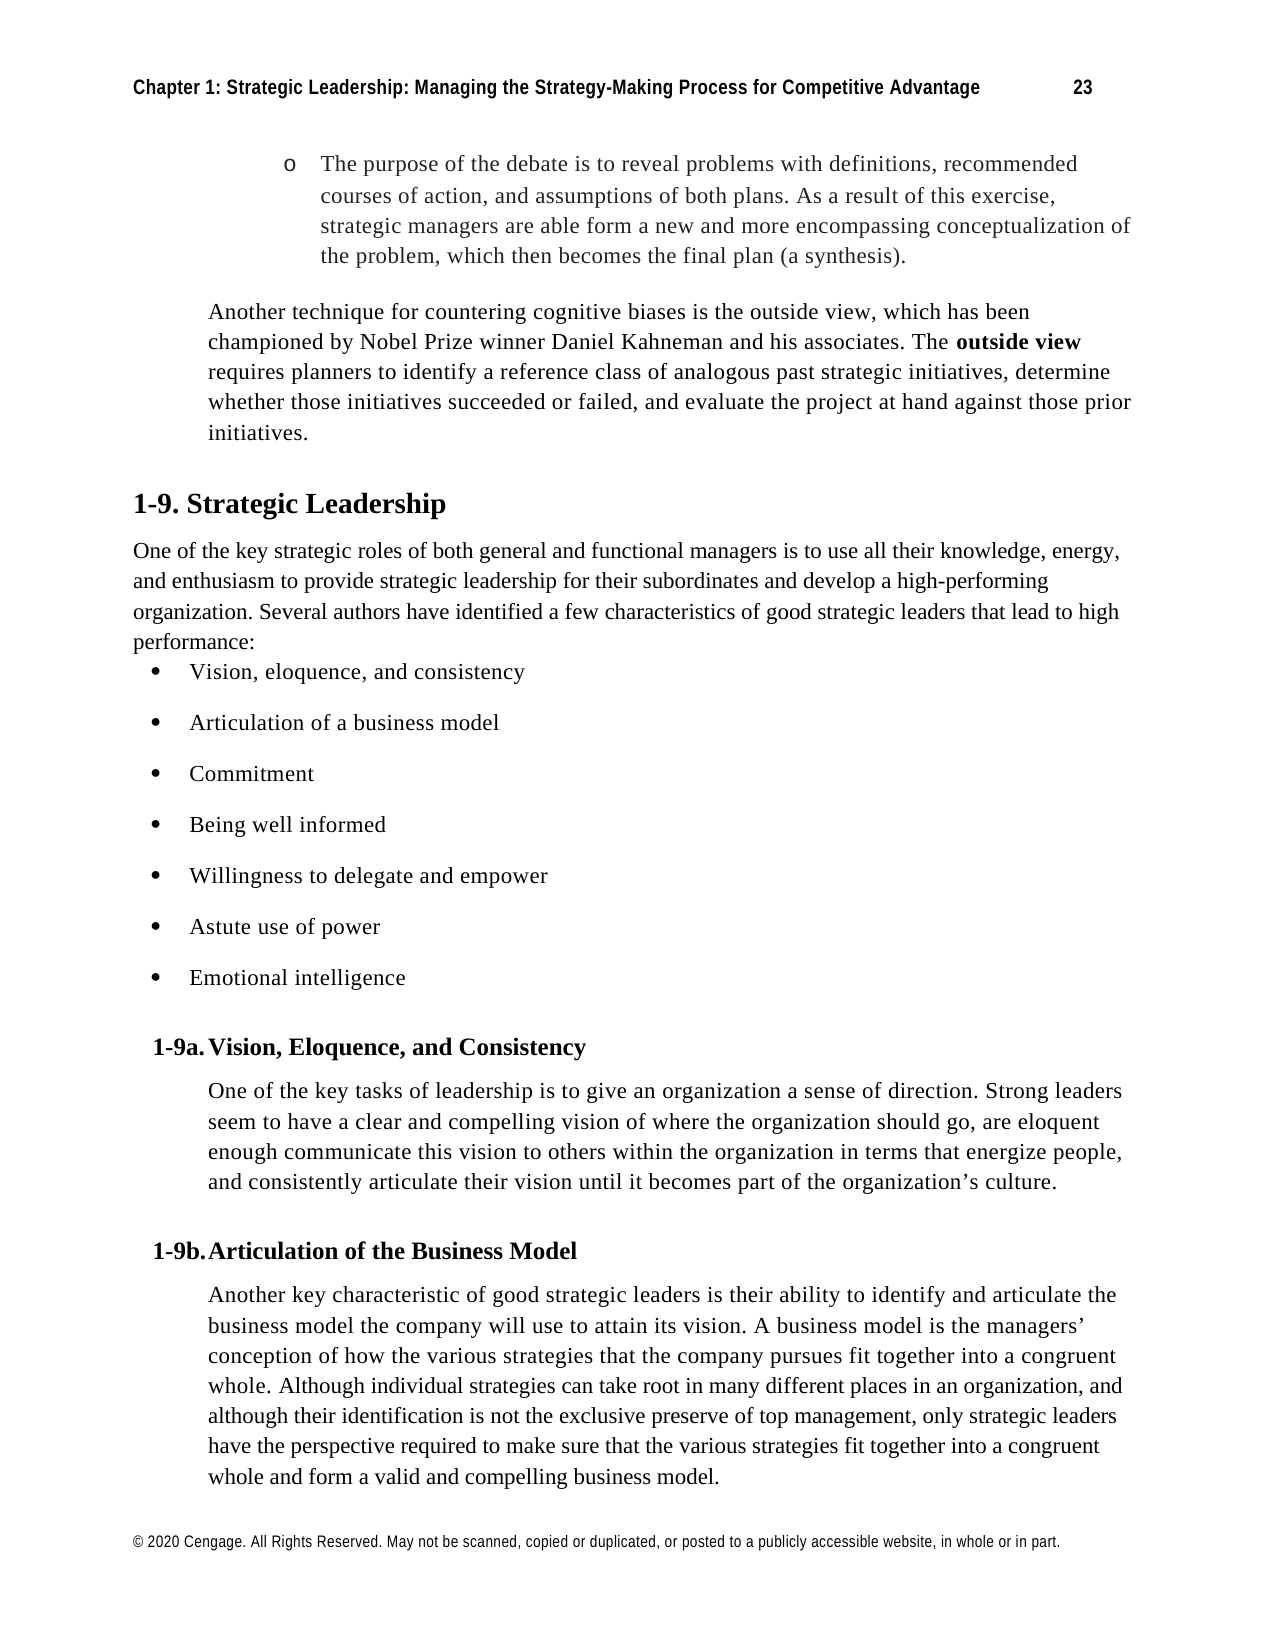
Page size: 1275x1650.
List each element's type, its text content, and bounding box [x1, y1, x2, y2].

subtitle 1-9a. Vision, Eloquence, and Consistency [152, 1032, 1143, 1061]
text Commitment [152, 760, 1143, 787]
text The purpose of the debate is to reveal problems with definitions, recommended courses of action, and assumptions of both plans. As a result of this exercise, strategic managers are able form a new and more encompassing conceptualization of the problem, which then becomes the final plan (a synthesis). [283, 150, 1143, 269]
text One of the key tasks of leadership is to give an organization a sense of direction. Strong leaders seem to have a clear and compelling vision of where the organization should go, are eloquent enough communicate this vision to others within the organization in terms that energize people, and consistently articulate their vision until it becomes part of the organization’s culture. [208, 1078, 1143, 1194]
subtitle 1-9b. Articulation of the Business Model [152, 1236, 1143, 1265]
text Emotional intelligence [152, 964, 1143, 991]
text Articulation of a business model [152, 709, 1143, 736]
text Another technique for countering cognitive biases is the outside view, which has been championed by Nobel Prize winner Daniel Kahneman and his associates. The outside view requires planners to identify a reference class of analogous past strategic initiatives, determine whether those initiatives succeeded or failed, and evaluate the project at hand against those prior initiatives. [208, 298, 1143, 445]
text Vision, eloquence, and consistency [152, 658, 1143, 684]
text Another key characteristic of good strategic leaders is their ability to identify and articulate the business model the company will use to attain its vision. A business model is the managers’ conception of how the various strategies that the company pursues fit together into a congruent whole. Although individual strategies can take root in many different places in an organization, and although their identification is not the exclusive preserve of top management, only strategic leaders have the perspective required to make sure that the various strategies fit together into a congruent whole and form a valid and compelling business model. [208, 1281, 1143, 1489]
text One of the key strategic roles of both general and functional managers is to use all their knowledge, energy, and enthusiasm to provide strategic leadership for their subordinates and develop a high-performing organization. Several authors have identified a few characteristics of good strategic leaders that lead to high performance: [133, 537, 1143, 654]
text Astute use of power [152, 913, 1143, 940]
text Being well informed [152, 811, 1143, 838]
subtitle 1-9. Strategic Leadership [133, 486, 1143, 520]
text Willingness to delegate and empower [152, 862, 1143, 889]
